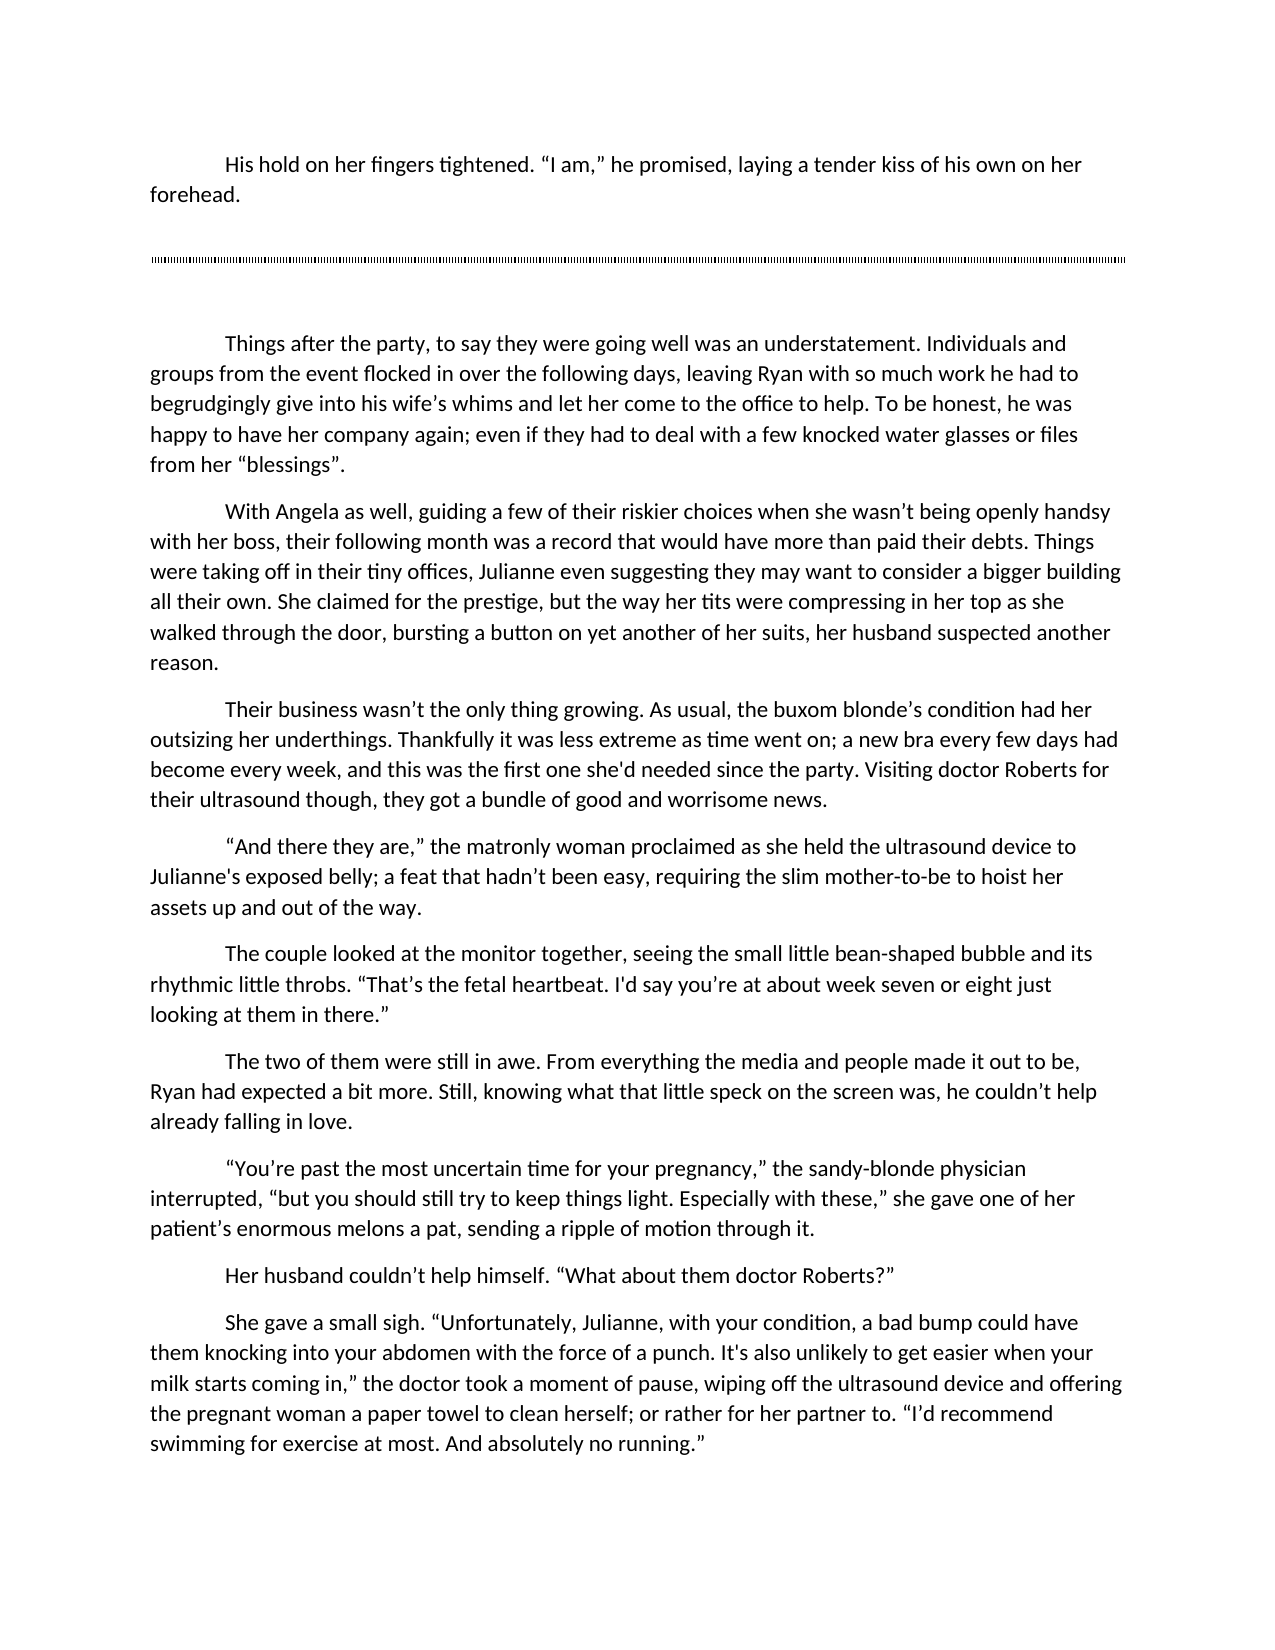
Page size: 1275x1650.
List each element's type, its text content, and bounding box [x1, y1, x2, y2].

text Things after the party, to say they were going well was an understatement. Individuals and groups from the event flocked in over the following days, leaving Ryan with so much work he had to begrudgingly give into his wife’s whims and let her come to the office to help. To be honest, he was happy to have her company again; even if they had to deal with a few knocked water glasses or files from her “blessings”. [150, 329, 1125, 478]
text The couple looked at the monitor together, seeing the small little bean-shaped bubble and its rhythmic little throbs. “That’s the fetal heartbeat. I'd say you’re at about week seven or eight just looking at them in there.” [150, 939, 1125, 1028]
text His hold on her fingers tightened. “I am,” he promised, laying a tender kiss of his own on her forehead. [150, 150, 1125, 208]
text “And there they are,” the matronly woman proclaimed as she held the ultrasound device to Julianne's exposed belly; a feat that hadn’t been easy, requiring the slim mother-to-be to hoist her assets up and out of the way. [150, 832, 1125, 921]
text Her husband couldn’t help himself. “What about them doctor Roberts?” [150, 1261, 1125, 1289]
text She gave a small sigh. “Unfortunately, Julianne, with your condition, a bad bump could have them knocking into your abdomen with the force of a punch. It's also unlikely to get easier when your milk starts coming in,” the doctor took a moment of pause, wiping off the ultrasound device and offering the pregnant woman a paper towel to clean herself; or rather for her partner to. “I’d recommend swimming for exercise at most. And absolutely no running.” [150, 1308, 1125, 1457]
text The two of them were still in awe. From everything the media and people made it out to be, Ryan had expected a bit more. Still, knowing what that little speck on the screen was, he couldn’t help already falling in love. [150, 1047, 1125, 1135]
text With Angela as well, guiding a few of their riskier choices when she wasn’t being openly handsy with her boss, their following month was a record that would have more than paid their debts. Things were taking off in their tiny offices, Julianne even suggesting they may want to consider a bigger building all their own. She claimed for the prestige, but the way her tits were compressing in her top as she walked through the door, bursting a button on yet another of her suits, her husband suspected another reason. [150, 497, 1125, 676]
text Their business wasn’t the only thing growing. As usual, the buxom blonde’s condition had her outsizing her underthings. Thankfully it was less extreme as time went on; a new bra every few days had become every week, and this was the first one she'd needed since the party. Visiting doctor Roberts for their ultrasound though, they got a bundle of good and worrisome news. [150, 695, 1125, 813]
text “You’re past the most uncertain time for your pregnancy,” the sandy-blonde physician interrupted, “but you should still try to keep things light. Especially with these,” she gave one of her patient’s enormous melons a pat, sending a ripple of motion through it. [150, 1154, 1125, 1243]
